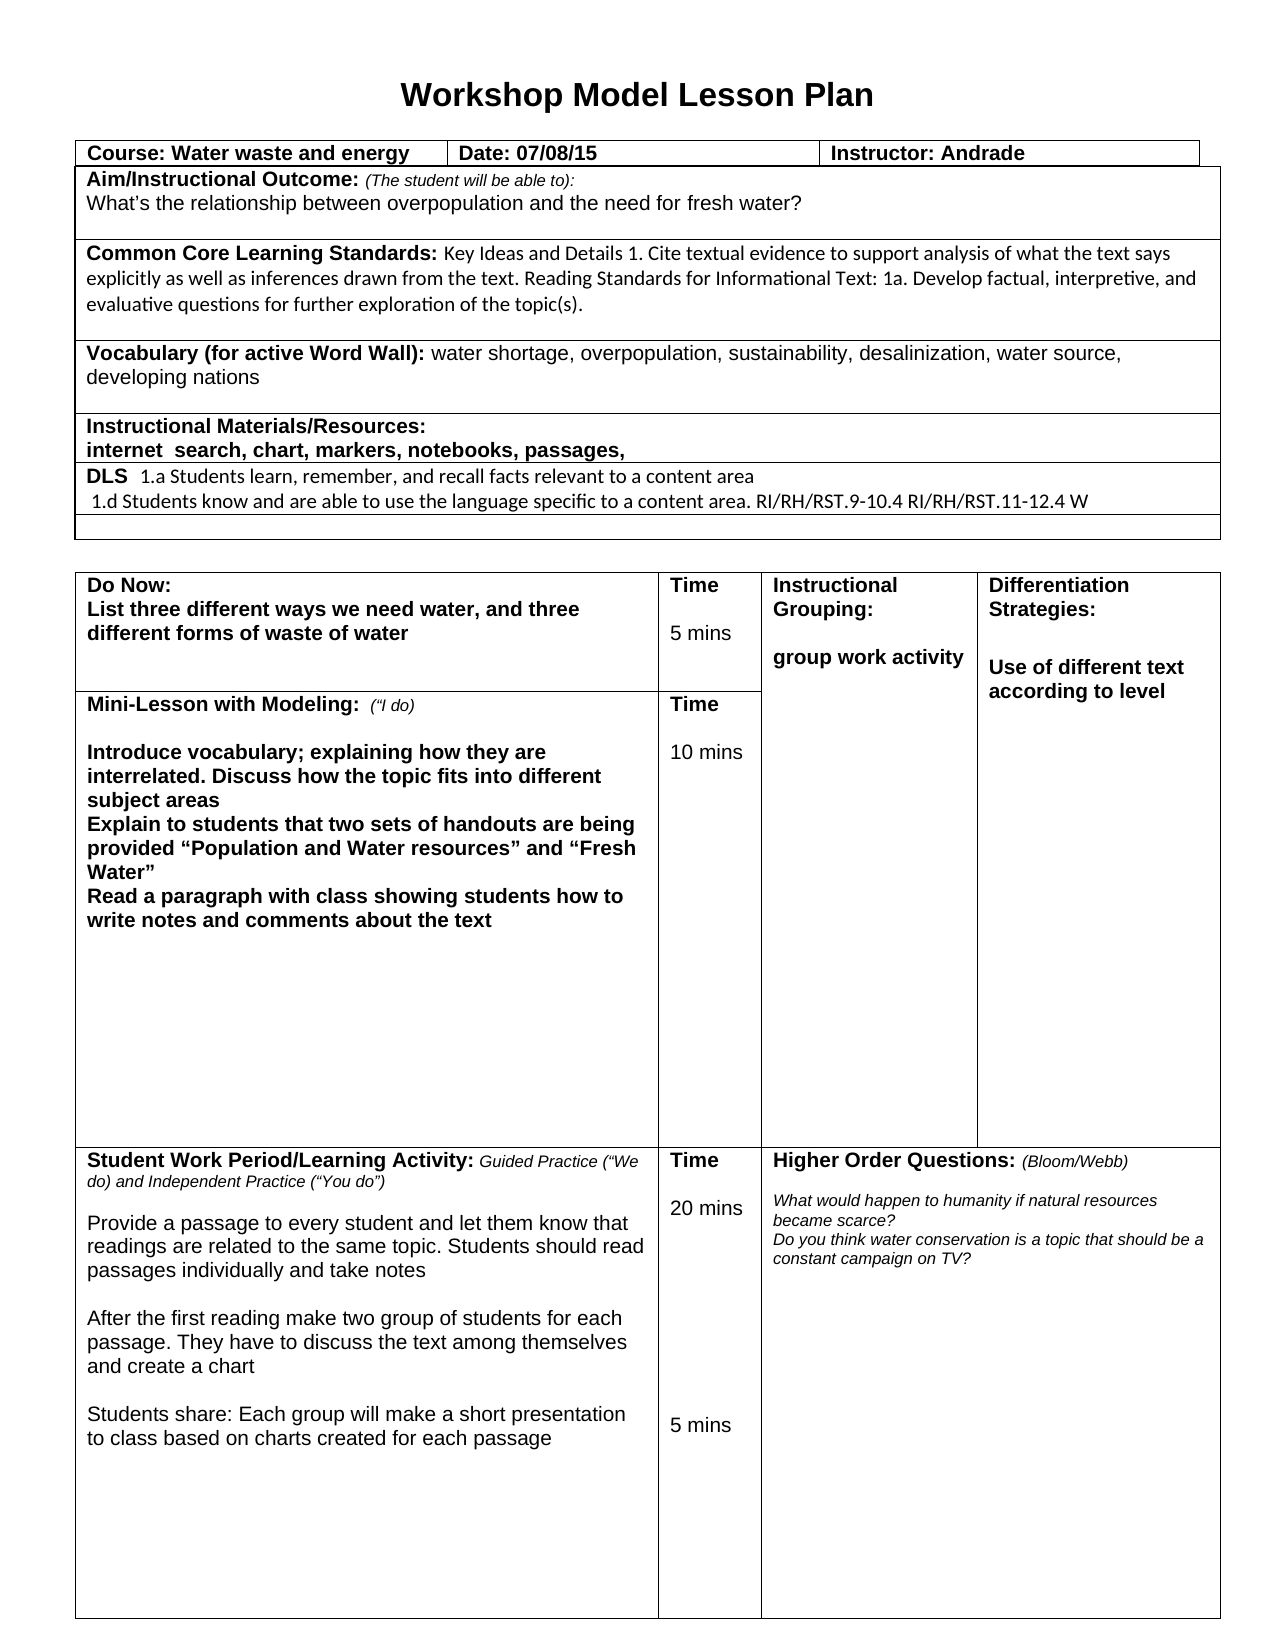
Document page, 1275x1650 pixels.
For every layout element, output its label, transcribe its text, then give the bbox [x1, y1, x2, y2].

table_cell Mini-Lesson with Modeling: (“I do) Introduce vocabulary; explaining how they are interrelated. Discuss how the topic fits into different subject areas Explain to students that two sets of handouts are being provided “Population and Water resources” and “Fresh Water” Read a paragraph with class showing students how to write notes and comments about the text [76, 692, 658, 1147]
table_cell Instructional Materials/Resources: internet search, chart, markers, notebooks, passages, [76, 414, 1220, 462]
table_cell Time 20 mins 5 mins [659, 1148, 761, 1618]
text Workshop Model Lesson Plan [75, 75, 1200, 113]
table_cell DLS 1.a Students learn, remember, and recall facts relevant to a content area 1.d Students know and are able to use the language specific to a content area. RI/RH/RST.9-10.4 RI/RH/RST.11-12.4 W [76, 463, 1220, 514]
table_cell Vocabulary (for active Word Wall): water shortage, overpopulation, sustainability, desalinization, water source, developing nations [76, 341, 1220, 413]
table_header Instructional Grouping: group work activity [762, 573, 977, 1147]
table_cell Time 10 mins [659, 692, 761, 1147]
table_cell [76, 515, 1220, 539]
table_header Differentiation Strategies: Use of different text according to level [978, 573, 1220, 1147]
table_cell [76, 1148, 658, 1618]
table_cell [762, 1148, 1220, 1618]
table_cell Common Core Learning Standards: Key Ideas and Details 1. Cite textual evidence to support analysis of what the text says explicitly as well as inferences drawn from the text. Reading Standards for Informational Text: 1a. Develop factual, interpretive, and evaluative questions for further exploration of the topic(s). [76, 240, 1220, 340]
table_header Date: 07/08/15 [448, 141, 819, 165]
table_header Instructor: Andrade [820, 141, 1199, 165]
table_header Course: Water waste and energy [76, 141, 447, 165]
table_header Aim/Instructional Outcome: (The student will be able to): What’s the relationship between overpopulation and the need for fresh water? [76, 167, 1220, 239]
table_header Do Now: List three different ways we need water, and three different forms of waste of water [76, 573, 658, 691]
table_header Time 5 mins [659, 573, 761, 691]
